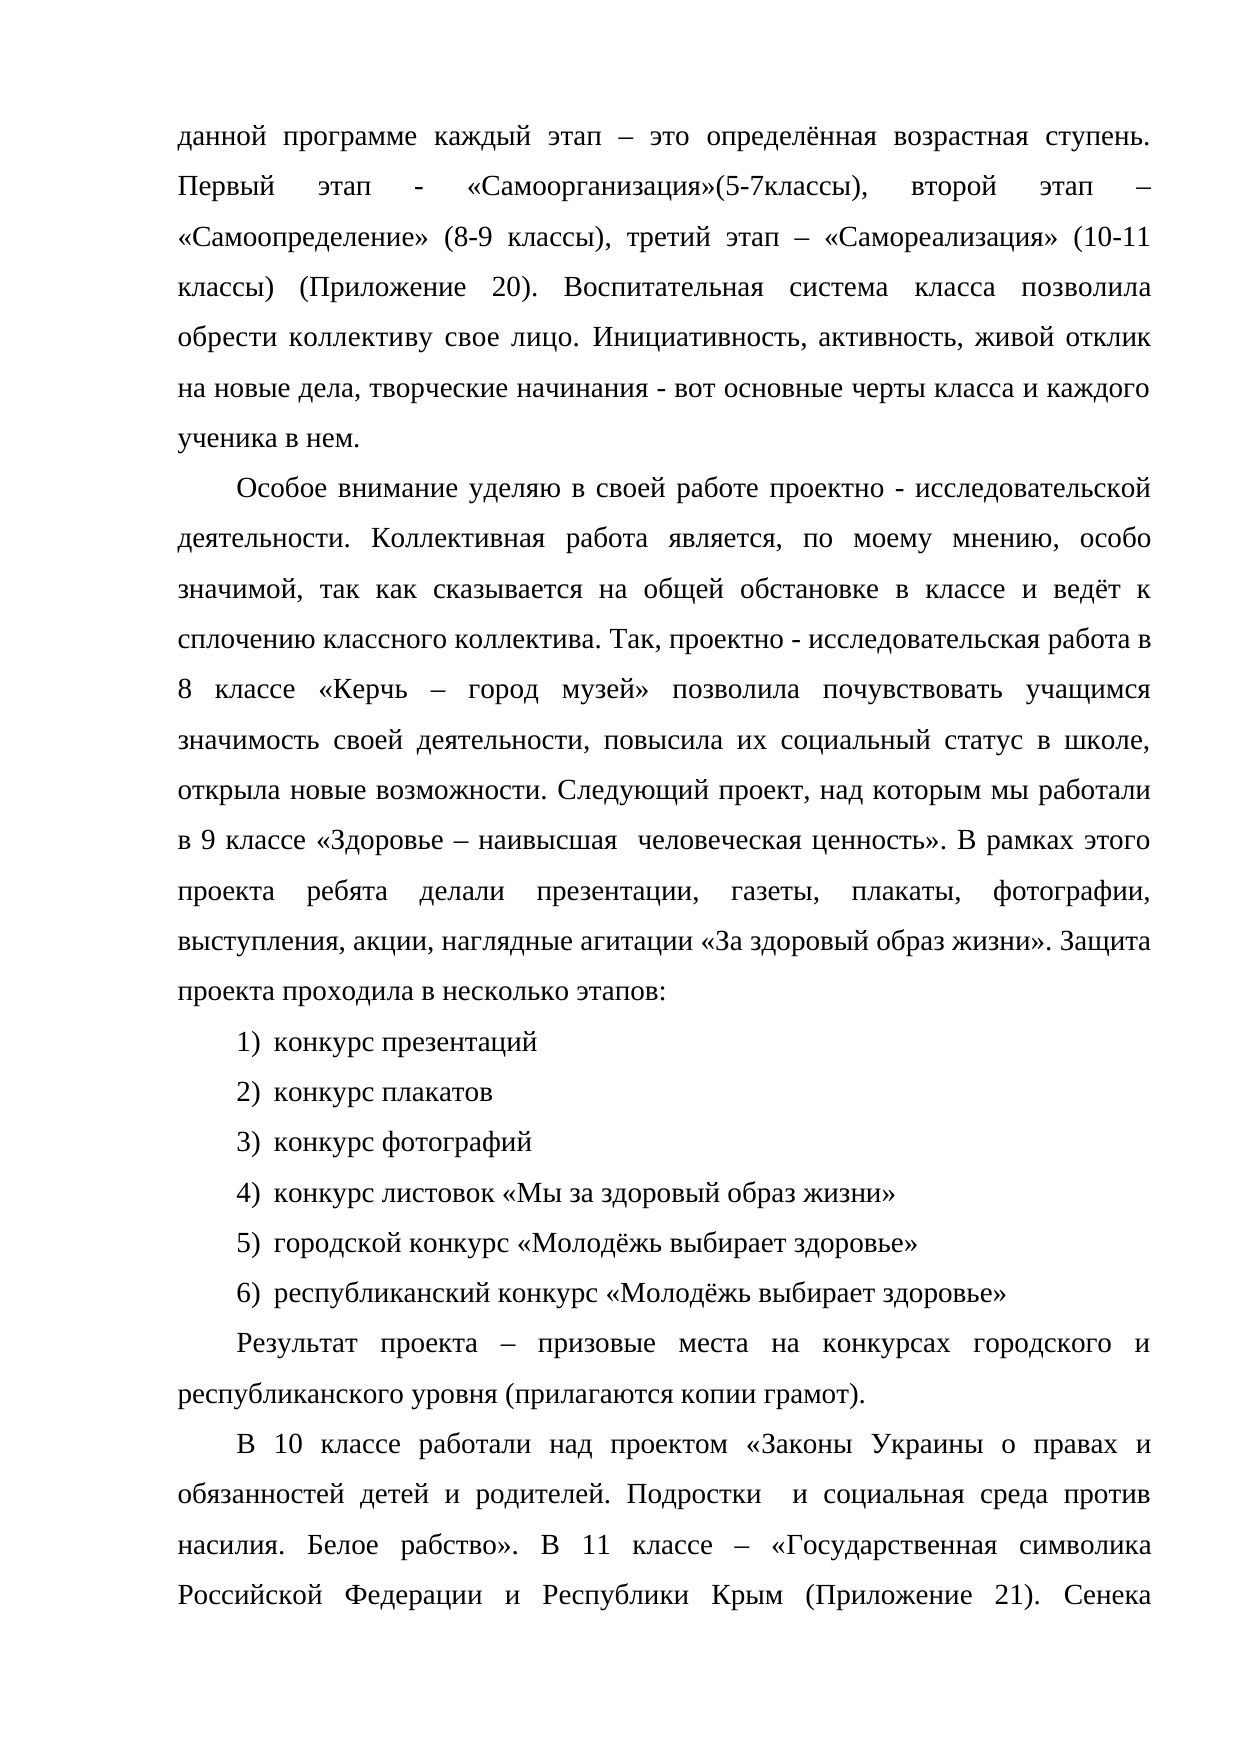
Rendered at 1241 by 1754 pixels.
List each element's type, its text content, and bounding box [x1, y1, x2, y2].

text Особое внимание уделяю в своей работе проектно - исследовательской деятельности. Коллективная работа является, по моему мнению, особо значимой, так как сказывается на общей обстановке в классе и ведёт к сплочению классного коллектива. Так, проектно - исследовательская работа в 8 классе «Керчь – город музей» позволила почувствовать учащимся значимость своей деятельности, повысила их социальный статус в школе, открыла новые возможности. Следующий проект, над которым мы работали в 9 классе «Здоровье – наивысшая человеческая ценность». В рамках этого проекта ребята делали презентации, газеты, плакаты, фотографии, выступления, акции, наглядные агитации «За здоровый образ жизни». Защита проекта проходила в несколько этапов: [177, 470, 1152, 1007]
list конкурс презентаций [236, 1024, 1152, 1057]
list конкурс листовок «Мы за здоровый образ жизни» [236, 1175, 1152, 1208]
list республиканский конкурс «Молодёжь выбирает здоровье» [236, 1275, 1152, 1309]
list городской конкурс «Молодёжь выбирает здоровье» [236, 1225, 1152, 1258]
text Результат проекта – призовые места на конкурсах городского и республиканского уровня (прилагаются копии грамот). [177, 1326, 1152, 1409]
list конкурс фотографий [236, 1124, 1152, 1158]
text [177, 1426, 1152, 1611]
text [177, 118, 1152, 453]
list конкурс плакатов [236, 1074, 1152, 1108]
